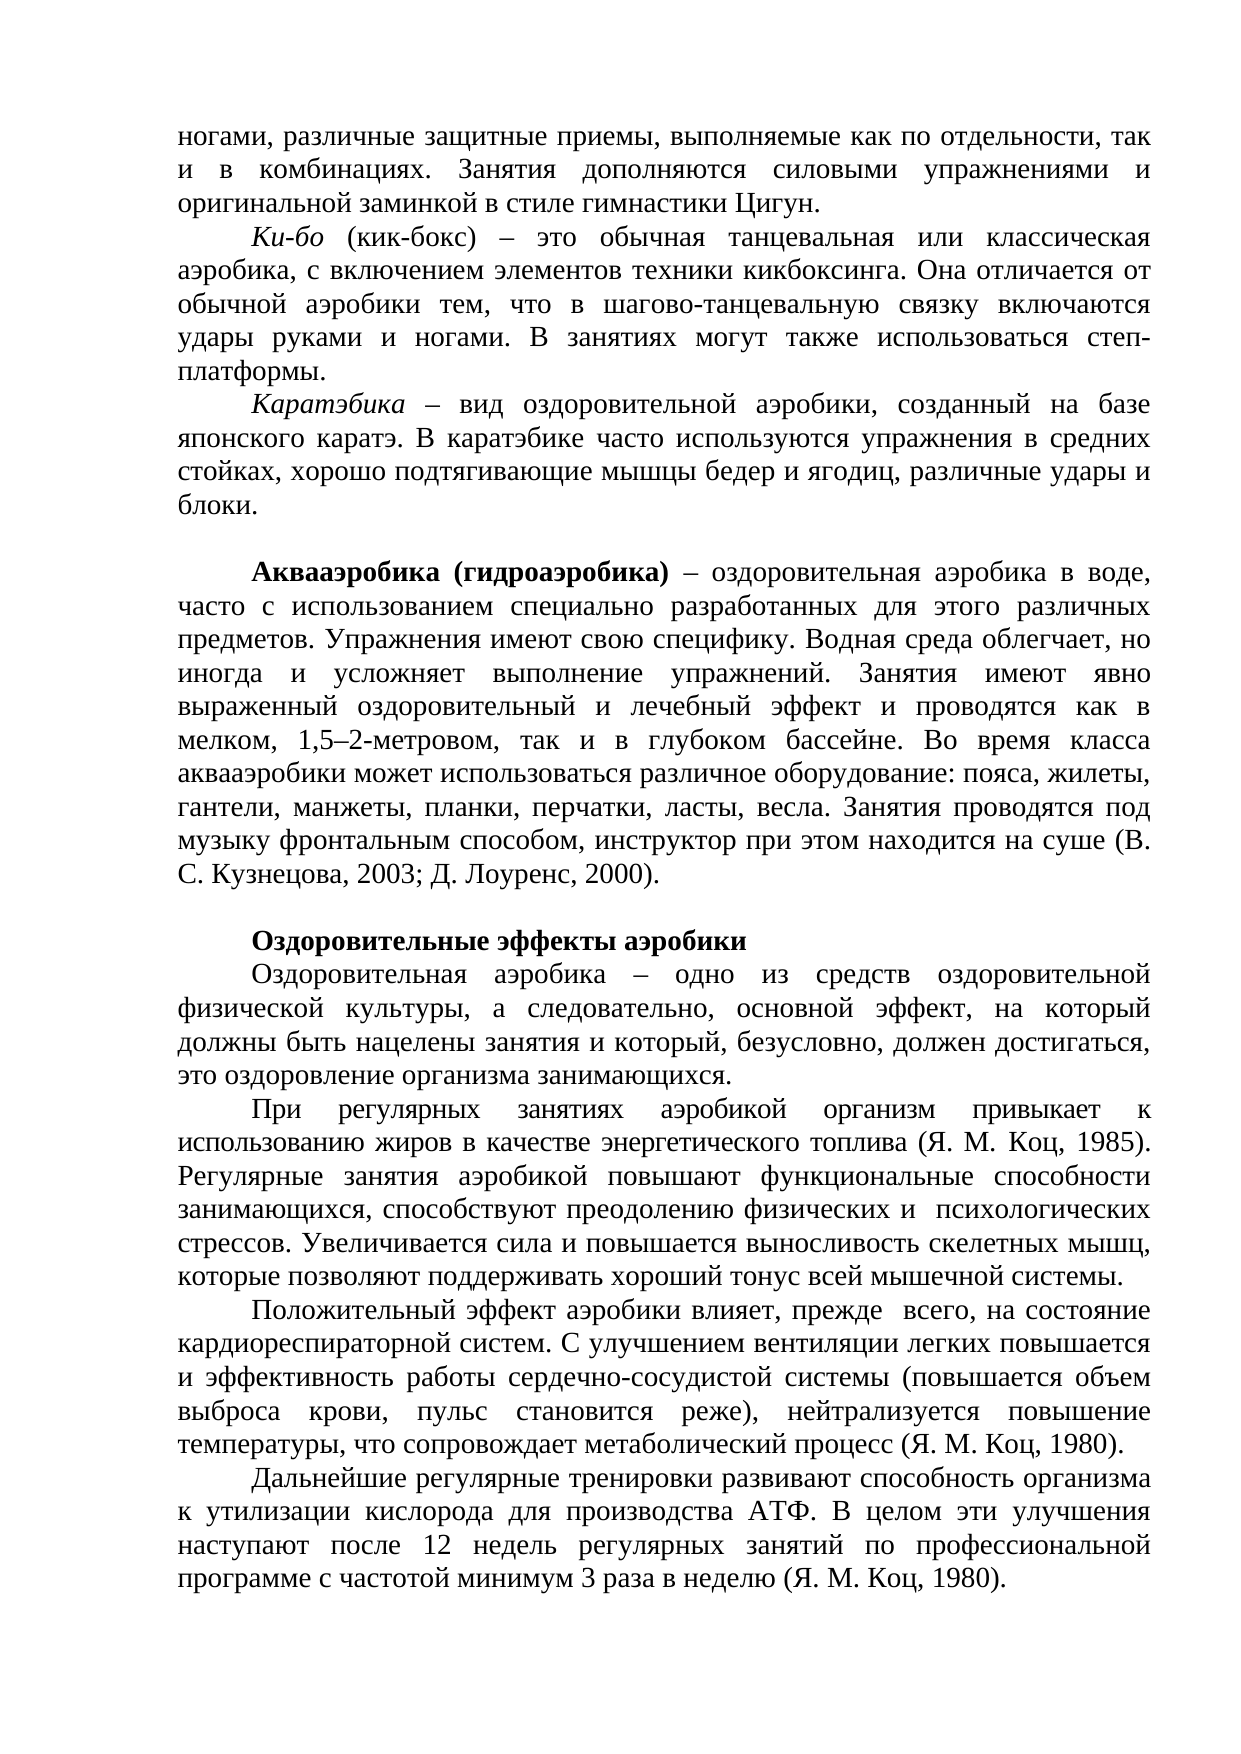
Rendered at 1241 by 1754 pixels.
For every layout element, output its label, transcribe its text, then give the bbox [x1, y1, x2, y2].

text Дальнейшие регулярные тренировки развивают способность организма к утилизации кислорода для производства АТФ. В целом эти улучшения наступают после 12 недель регулярных занятий по профессиональной программе с частотой минимум 3 раза в неделю (Я. М. Коц, 1980). [177, 1460, 1152, 1594]
subtitle Оздоровительные эффекты аэробики [177, 923, 1152, 957]
text Ки-бо (кик-бокс) – это обычная танцевальная или классическая аэробика, с включением элементов техники кикбоксинга. Она отличается от обычной аэробики тем, что в шагово-танцевальную связку включаются удары руками и ногами. В занятиях могут также использоваться степ-платформы. [177, 219, 1152, 386]
text Оздоровительная аэробика – одно из средств оздоровительной физической культуры, а следовательно, основной эффект, на который должны быть нацелены занятия и который, безусловно, должен достигаться, это оздоровление организма занимающихся. [177, 957, 1152, 1091]
text Положительный эффект аэробики влияет, прежде всего, на состояние кардиореспираторной систем. С улучшением вентиляции легких повышается и эффективность работы сердечно-сосудистой системы (повышается объем выброса крови, пульс становится реже), нейтрализуется повышение температуры, что сопровождает метаболический процесс (Я. М. Коц, 1980). [177, 1292, 1152, 1460]
text При регулярных занятиях аэробикой организм привыкает к использованию жиров в качестве энергетического топлива (Я. М. Коц, 1985). Регулярные занятия аэробикой повышают функциональные способности занимающихся, способствуют преодолению физических и психологических стрессов. Увеличивается сила и повышается выносливость скелетных мышц, которые позволяют поддерживать хороший тонус всей мышечной системы. [177, 1091, 1152, 1292]
text Аквааэробика (гидроаэробика) – оздоровительная аэробика в воде, часто с использованием специально разработанных для этого различных предметов. Упражнения имеют свою специфику. Водная среда облегчает, но иногда и усложняет выполнение упражнений. Занятия имеют явно выраженный оздоровительный и лечебный эффект и проводятся как в мелком, 1,5–2-метровом, так и в глубоком бассейне. Во время класса аквааэробики может использоваться различное оборудование: пояса, жилеты, гантели, манжеты, планки, перчатки, ласты, весла. Занятия проводятся под музыку фронтальным способом, инструктор при этом находится на суше (В. С. Кузнецова, 2003; Д. Лоуренс, 2000). [177, 554, 1152, 889]
text Каратэбика – вид оздоровительной аэробики, созданный на базе японского каратэ. В каратэбике часто используются упражнения в средних стойках, хорошо подтягивающие мышцы бедер и ягодиц, различные удары и блоки. [177, 386, 1152, 521]
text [177, 118, 1152, 219]
